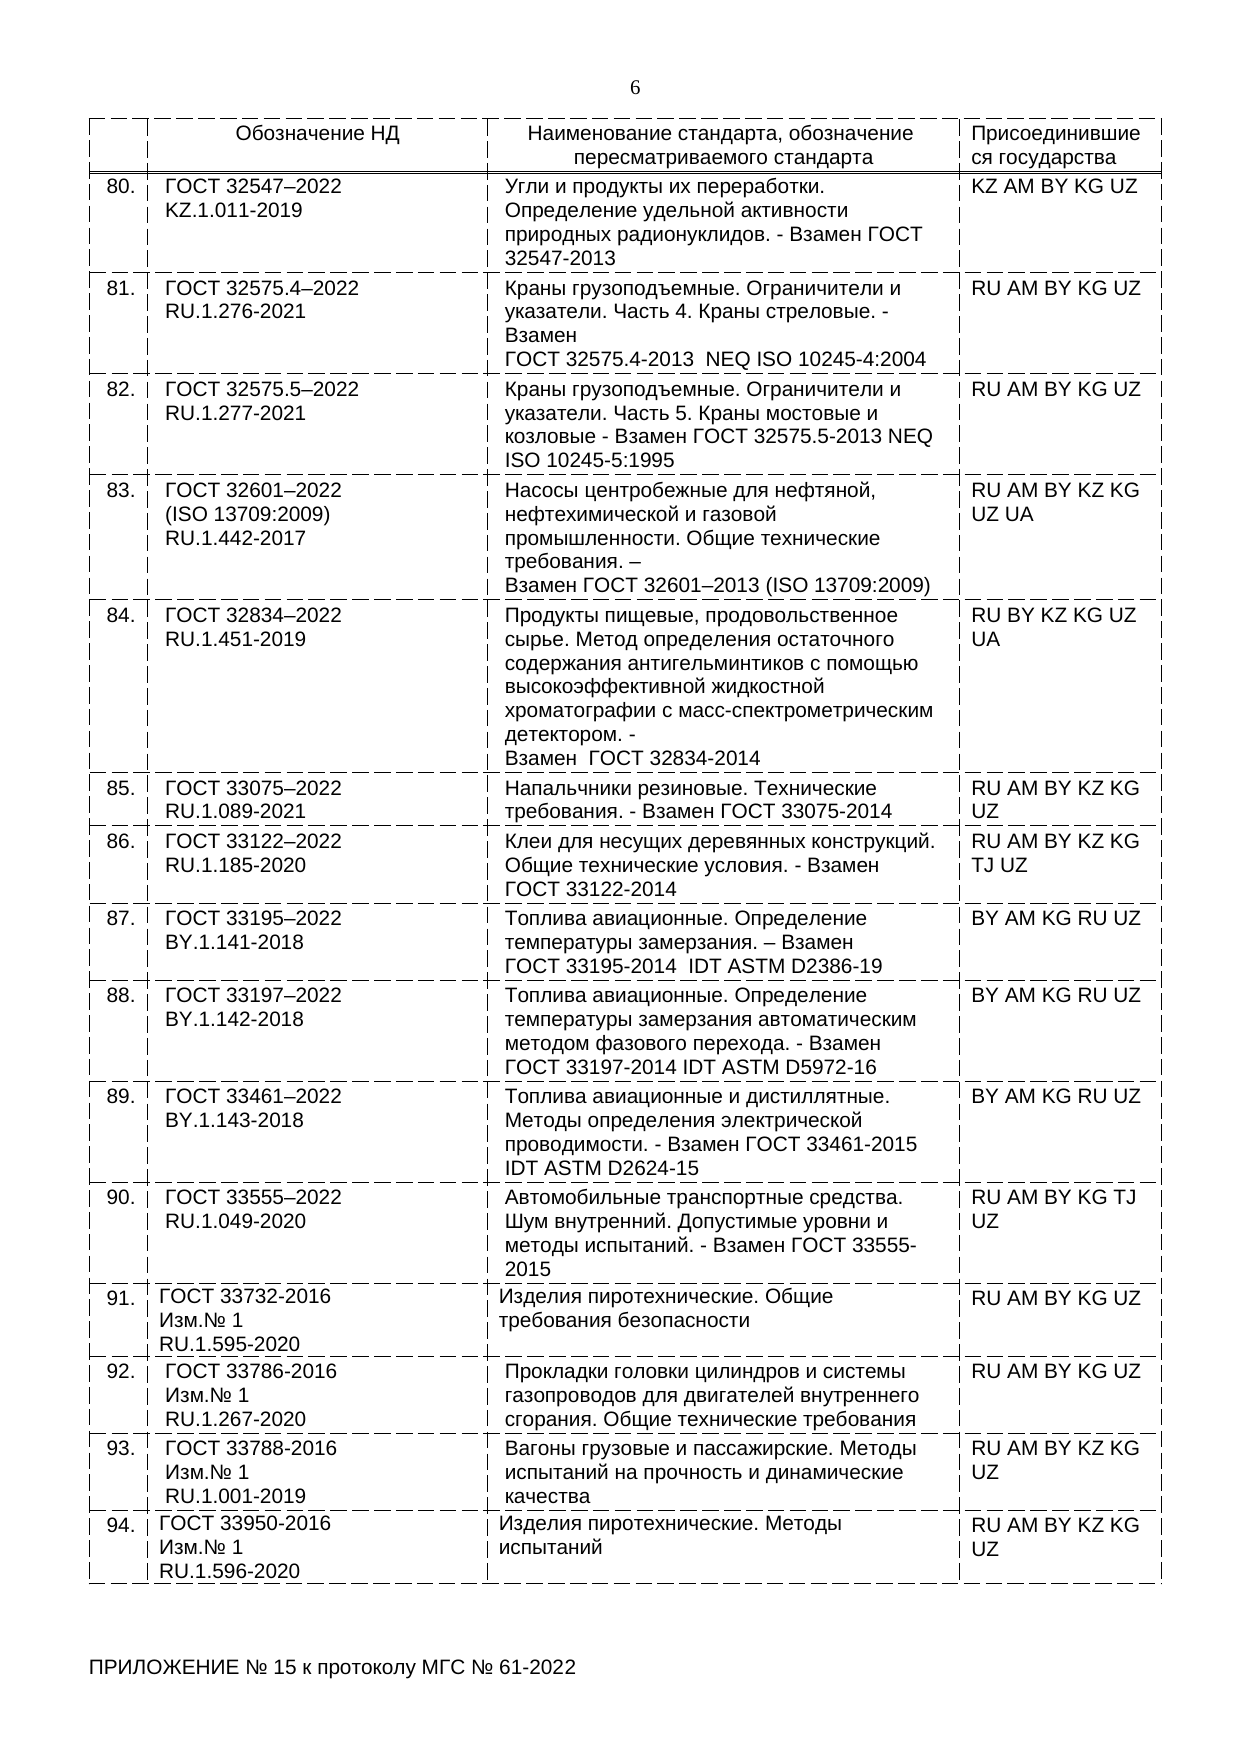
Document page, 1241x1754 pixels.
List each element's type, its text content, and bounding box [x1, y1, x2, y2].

table_cell [89, 174, 148, 272]
table_cell RU AM BY KG UZ [960, 373, 1162, 474]
table_cell ГОСТ 33786-2016 Изм.№ 1 RU.1.267-2020 [148, 1356, 487, 1433]
table_cell [89, 1510, 148, 1583]
table_cell KZ AM BY KG UZ [960, 174, 1162, 272]
table_cell ГОСТ 32547–2022 KZ.1.011-2019 [148, 174, 487, 272]
table_cell Топлива авиационные и дистиллятные. Методы определения электрической проводимости. - Взамен ГОСТ 33461-2015 IDT ASTM D2624-15 [487, 1081, 960, 1182]
table_cell ГОСТ 33555–2022 RU.1.049-2020 [148, 1182, 487, 1283]
table_header Наименование стандарта, обозначение пересматриваемого стандарта [487, 118, 960, 171]
table_cell RU AM BY KG TJ UZ [960, 1182, 1162, 1283]
table_cell Вагоны грузовые и пассажирские. Методы испытаний на прочность и динамические качества [487, 1433, 960, 1510]
table_cell Клеи для несущих деревянных конструкций. Общие технические условия. - Взамен ГОСТ 33122-2014 [487, 825, 960, 902]
table_cell Угли и продукты их переработки. Определение удельной активности природных радионуклидов. - Взамен ГОСТ 32547-2013 [487, 174, 960, 272]
table_cell Краны грузоподъемные. Ограничители и указатели. Часть 5. Краны мостовые и козловые - Взамен ГОСТ 32575.5-2013 NEQ ISO 10245-5:1995 [487, 373, 960, 474]
table_cell Прокладки головки цилиндров и системы газопроводов для двигателей внутреннего сгорания. Общие технические требования [487, 1356, 960, 1433]
table_cell ГОСТ 33788-2016 Изм.№ 1 RU.1.001-2019 [148, 1433, 487, 1510]
table_cell Напальчники резиновые. Технические требования. - Взамен ГОСТ 33075-2014 [487, 772, 960, 825]
table_cell ГОСТ 32834–2022 RU.1.451-2019 [148, 599, 487, 772]
table_cell ГОСТ 32575.5–2022 RU.1.277-2021 [148, 373, 487, 474]
table_cell BY AM KG RU UZ [960, 903, 1162, 979]
table_cell RU AM BY KZ KG UZ [960, 1510, 1162, 1583]
table_cell [89, 1283, 148, 1356]
table_cell RU AM BY KZ KG TJ UZ [960, 825, 1162, 902]
table_header Присоединившиеся государства [960, 118, 1162, 171]
table_cell RU AM BY KG UZ [960, 272, 1162, 373]
table_cell Изделия пиротехнические. Общие требования безопасности [487, 1283, 960, 1356]
table_cell ГОСТ 33461–2022 BY.1.143-2018 [148, 1081, 487, 1182]
table_cell Автомобильные транспортные средства. Шум внутренний. Допустимые уровни и методы испытаний. - Взамен ГОСТ 33555-2015 [487, 1182, 960, 1283]
table_cell ГОСТ 33732-2016 Изм.№ 1 RU.1.595-2020 [148, 1283, 487, 1356]
table_cell RU AM BY KZ KG UZ UA [960, 474, 1162, 599]
table_cell [89, 903, 148, 979]
table_cell RU BY KZ KG UZ UA [960, 599, 1162, 772]
table_cell ГОСТ 33197–2022 BY.1.142-2018 [148, 980, 487, 1081]
table_cell [89, 1081, 148, 1182]
table_cell [89, 1356, 148, 1433]
table_cell BY AM KG RU UZ [960, 1081, 1162, 1182]
table_cell ГОСТ 33195–2022 BY.1.141-2018 [148, 903, 487, 979]
table_cell BY AM KG RU UZ [960, 980, 1162, 1081]
table_cell ГОСТ 33950-2016 Изм.№ 1 RU.1.596-2020 [148, 1510, 487, 1583]
table_cell ГОСТ 32575.4–2022 RU.1.276-2021 [148, 272, 487, 373]
table_cell Насосы центробежные для нефтяной, нефтехимической и газовой промышленности. Общие технические требования. – Взамен ГОСТ 32601–2013 (ISO 13709:2009) [487, 474, 960, 599]
table_cell [89, 1182, 148, 1283]
table_cell [89, 825, 148, 902]
table_cell [89, 772, 148, 825]
table_cell Топлива авиационные. Определение температуры замерзания автоматическим методом фазового перехода. - Взамен ГОСТ 33197-2014 IDT ASTM D5972-16 [487, 980, 960, 1081]
table_cell Топлива авиационные. Определение температуры замерзания. – Взамен ГОСТ 33195-2014 IDT ASTM D2386-19 [487, 903, 960, 979]
table_cell [89, 373, 148, 474]
table_cell RU AM BY KG UZ [960, 1356, 1162, 1433]
table_cell [89, 980, 148, 1081]
table_cell [89, 272, 148, 373]
table_cell RU AM BY KZ KG UZ [960, 1433, 1162, 1510]
table_cell ГОСТ 32601–2022 (ISO 13709:2009) RU.1.442-2017 [148, 474, 487, 599]
table_cell Продукты пищевые, продовольственное сырье. Метод определения остаточного содержания антигельминтиков с помощью высокоэффективной жидкостной хроматографии с масс-спектрометрическим детектором. - Взамен ГОСТ 32834-2014 [487, 599, 960, 772]
table_cell ГОСТ 33075–2022 RU.1.089-2021 [148, 772, 487, 825]
table_cell Краны грузоподъемные. Ограничители и указатели. Часть 4. Краны стреловые. - Взамен ГОСТ 32575.4-2013 NEQ ISO 10245-4:2004 [487, 272, 960, 373]
table_cell ГОСТ 33122–2022 RU.1.185-2020 [148, 825, 487, 902]
table_cell Изделия пиротехнические. Методы испытаний [487, 1510, 960, 1583]
table_cell [89, 599, 148, 772]
table_cell RU AM BY KG UZ [960, 1283, 1162, 1356]
table_cell [89, 1433, 148, 1510]
table_header [89, 118, 148, 171]
table_cell RU AM BY KZ KG UZ [960, 772, 1162, 825]
table_header Обозначение НД [148, 118, 487, 171]
table_cell [89, 474, 148, 599]
